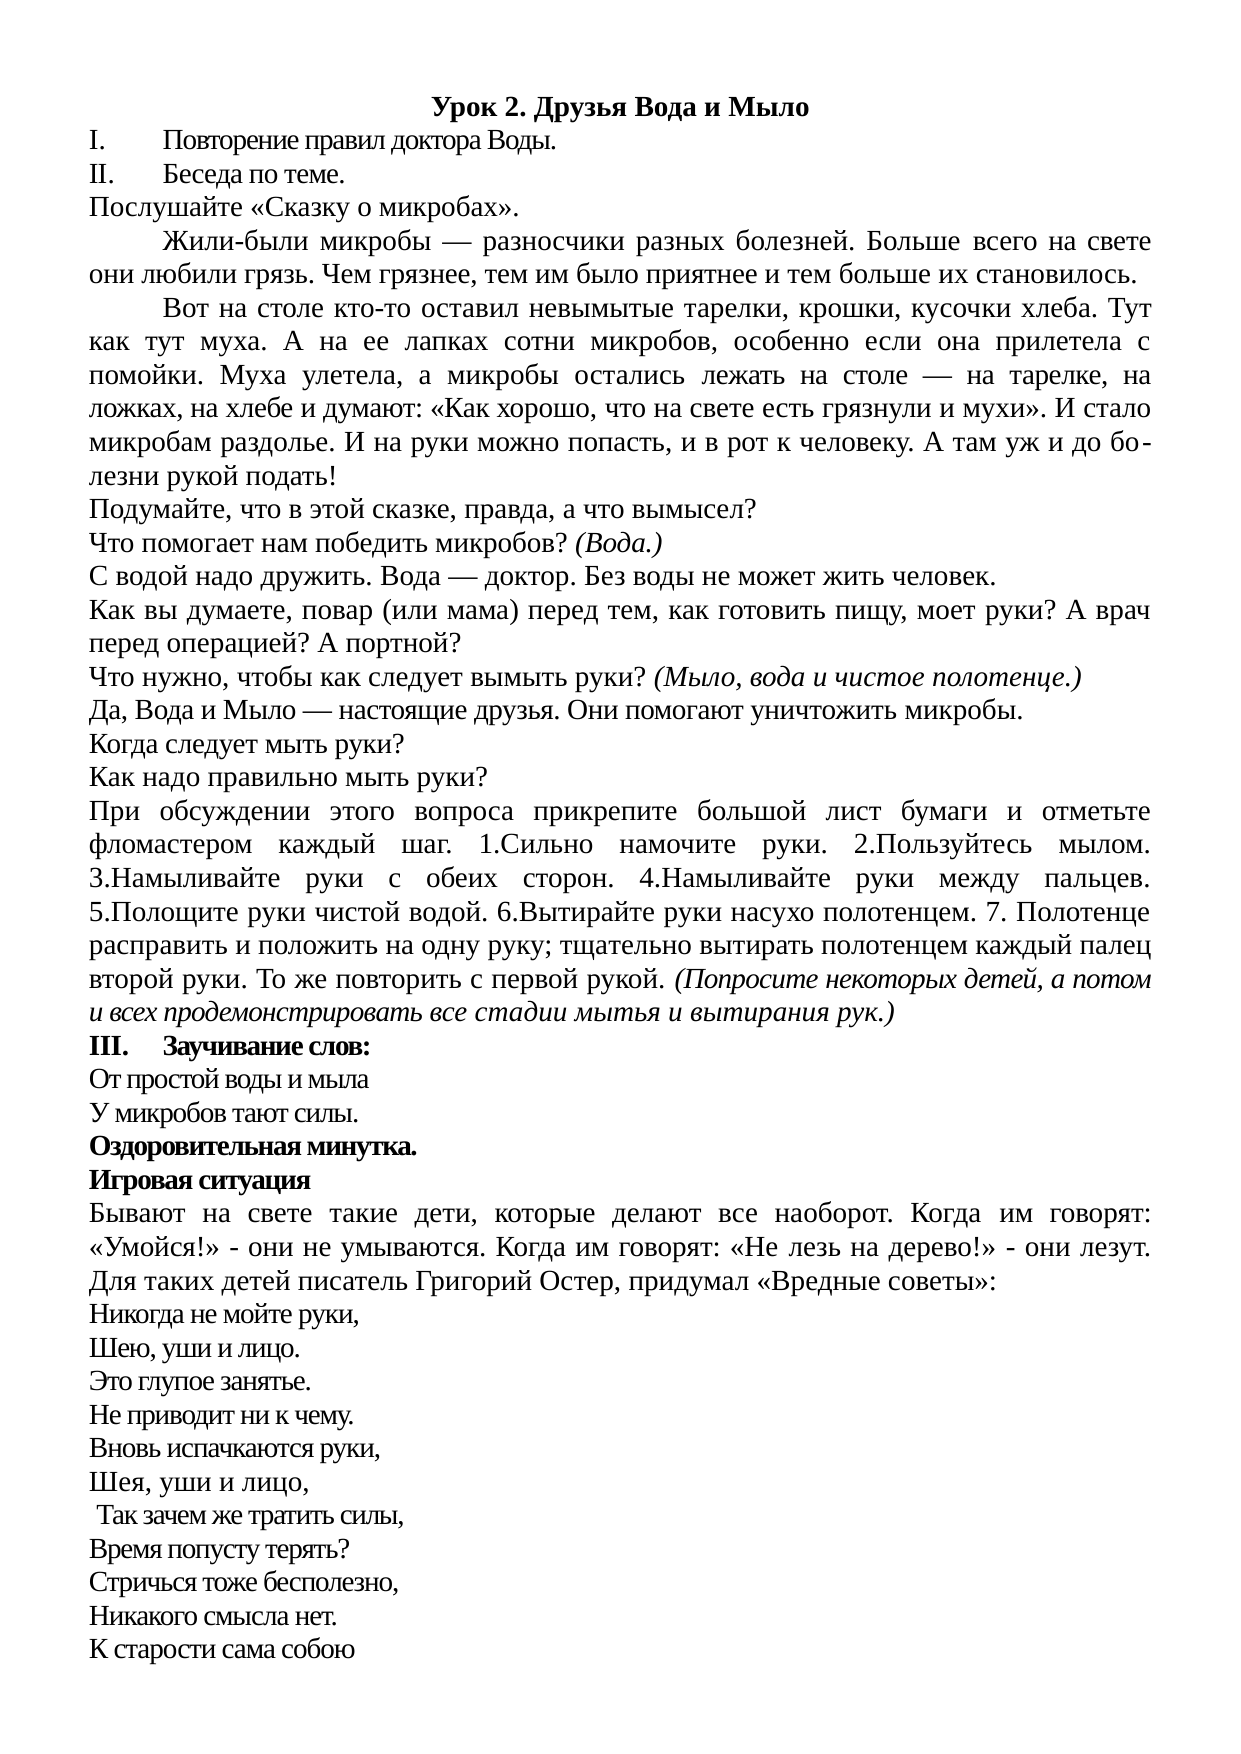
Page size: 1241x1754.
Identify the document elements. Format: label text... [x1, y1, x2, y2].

text Никакого смысла нет. [89, 1598, 1152, 1632]
text У микробов тают силы. [89, 1095, 1152, 1128]
text Шея, уши и лицо, [89, 1464, 1152, 1497]
text III. Заучивание слов: [89, 1028, 1152, 1061]
text От простой воды и мыла [89, 1061, 1152, 1095]
text При обсуждении этого вопроса прикрепите большой лист бумаги и отметьте фломастером каждый шаг. 1.Сильно намочите руки. 2.Пользуйтесь мылом. 3.Намыливайте руки с обеих сторон. 4.Намыливайте руки между пальцев. 5.Полощите руки чистой водой. 6.Вытирайте руки насухо полотенцем. 7. Полотенце расправить и положить на одну руку; тщательно вытирать полотенцем каждый палец второй руки. То же повторить с первой рукой. (Попросите некоторых детей, а потом и всех продемонстрировать все стадии мытья и вытирания рук.) [89, 793, 1152, 1028]
text Что нужно, чтобы как следует вымыть руки? (Мыло, вода и чистое полотенце.) [89, 659, 1152, 692]
text Стричься тоже бесполезно, [89, 1564, 1152, 1598]
text Послушайте «Сказку о микробах». [89, 189, 1152, 223]
text С водой надо дружить. Вода — доктор. Без воды не может жить человек. [89, 558, 1152, 592]
text Что помогает нам победить микробов? (Вода.) [89, 525, 1152, 558]
text Время попусту терять? [89, 1531, 1152, 1564]
text Когда следует мыть руки? [89, 726, 1152, 759]
text Урок 2. Друзья Вода и Мыло [89, 89, 1152, 122]
text Как надо правильно мыть руки? [89, 759, 1152, 793]
text Бывают на свете такие дети, которые делают все наоборот. Когда им говорят: «Умойся!» - они не умываются. Когда им говорят: «Не лезь на дерево!» - они лезут. Для таких детей писатель Григорий Остер, придумал «Вредные советы»: [89, 1196, 1152, 1296]
text Подумайте, что в этой сказке, правда, а что вымысел? [89, 491, 1152, 525]
text II. Беседа по теме. [89, 156, 1152, 189]
text Да, Вода и Мыло — настоящие друзья. Они помогают уничтожить микробы. [89, 692, 1152, 726]
text К старости сама собою [89, 1632, 1152, 1665]
text Никогда не мойте руки, [89, 1296, 1152, 1330]
text Жили-были микробы — разносчики разных болезней. Больше всего на свете они любили грязь. Чем грязнее, тем им было приятнее и тем больше их становилось. [89, 223, 1152, 290]
text Шею, уши и лицо. [89, 1330, 1152, 1363]
text Вновь испачкаются руки, [89, 1430, 1152, 1464]
text I. Повторение правил доктора Воды. [89, 122, 1152, 156]
text Как вы думаете, повар (или мама) перед тем, как готовить пищу, моет руки? А врач перед операцией? А портной? [89, 592, 1152, 659]
text Игровая ситуация [89, 1162, 1152, 1196]
text Не приводит ни к чему. [89, 1397, 1152, 1430]
text Это глупое занятье. [89, 1363, 1152, 1397]
text Вот на столе кто-то оставил невымытые тарелки, крошки, кусочки хлеба. Тут как тут муха. А на ее лапках сотни микробов, особенно если она прилетела с помойки. Муха улетела, а микробы остались лежать на столе — на тарелке, на ложках, на хлебе и думают: «Как хорошо, что на свете есть грязнули и мухи». И стало микробам раздолье. И на руки можно попасть, и в рот к человеку. А там уж и до болезни рукой подать! [89, 290, 1152, 491]
text Оздоровительная минутка. [89, 1128, 1152, 1162]
text Так зачем же тратить силы, [89, 1497, 1152, 1531]
